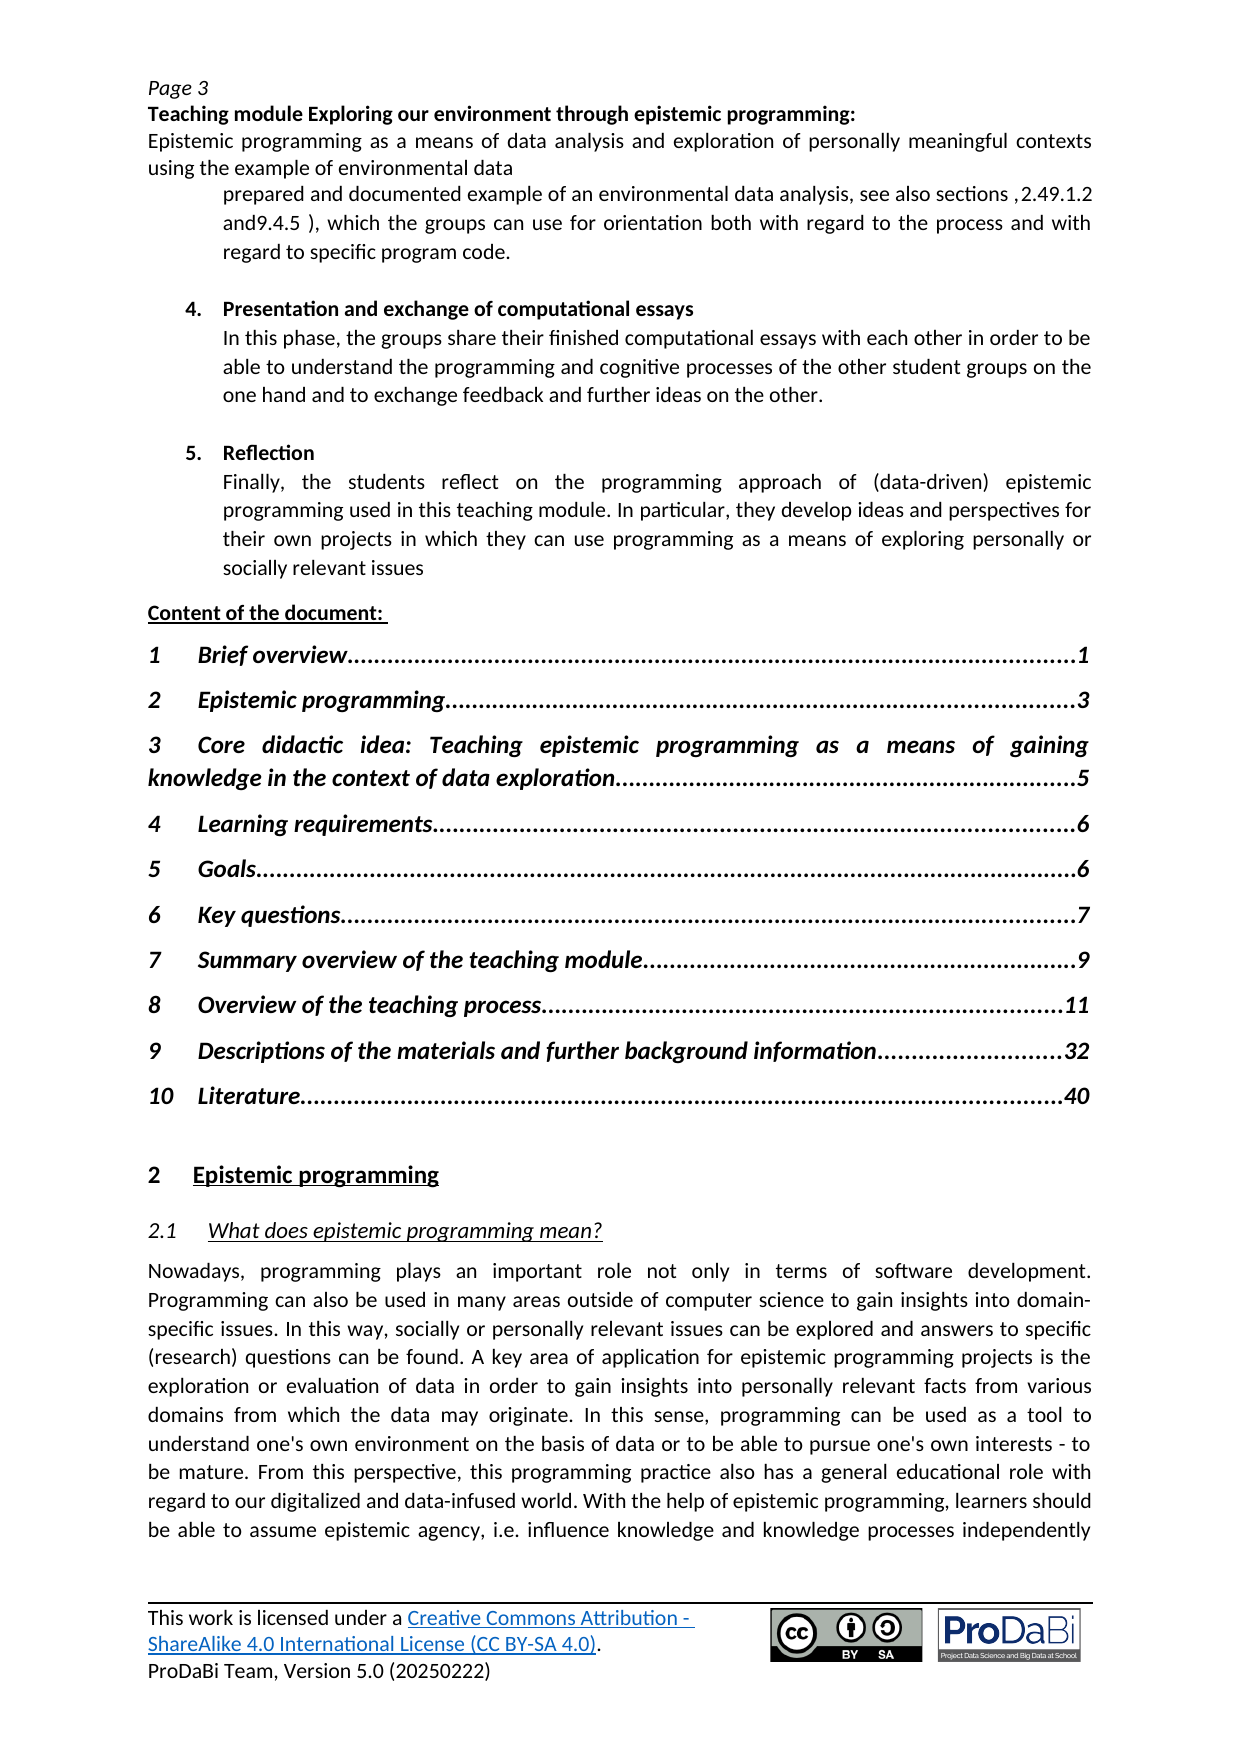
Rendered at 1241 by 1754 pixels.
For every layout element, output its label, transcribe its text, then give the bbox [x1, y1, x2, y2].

subtitle Epistemic programming [148, 1159, 1093, 1189]
picture [937, 1608, 1081, 1662]
picture [770, 1608, 923, 1662]
list Reflection [185, 439, 1093, 466]
list In this phase, the groups share their finished computational essays with each other in order to be able to understand the programming and cognitive processes of the other student groups on the one hand and to exchange feedback and further ideas on the other. [223, 324, 1093, 408]
subtitle What does epistemic programming mean? [148, 1217, 1093, 1245]
list Presentation and exchange of computational essays [185, 295, 1093, 322]
list Finally, the students reflect on the programming approach of (data-driven) epistemic programming used in this teaching module. In particular, they develop ideas and perspectives for their own projects in which they can use programming as a means of exploring personally or socially relevant issues [223, 468, 1093, 581]
